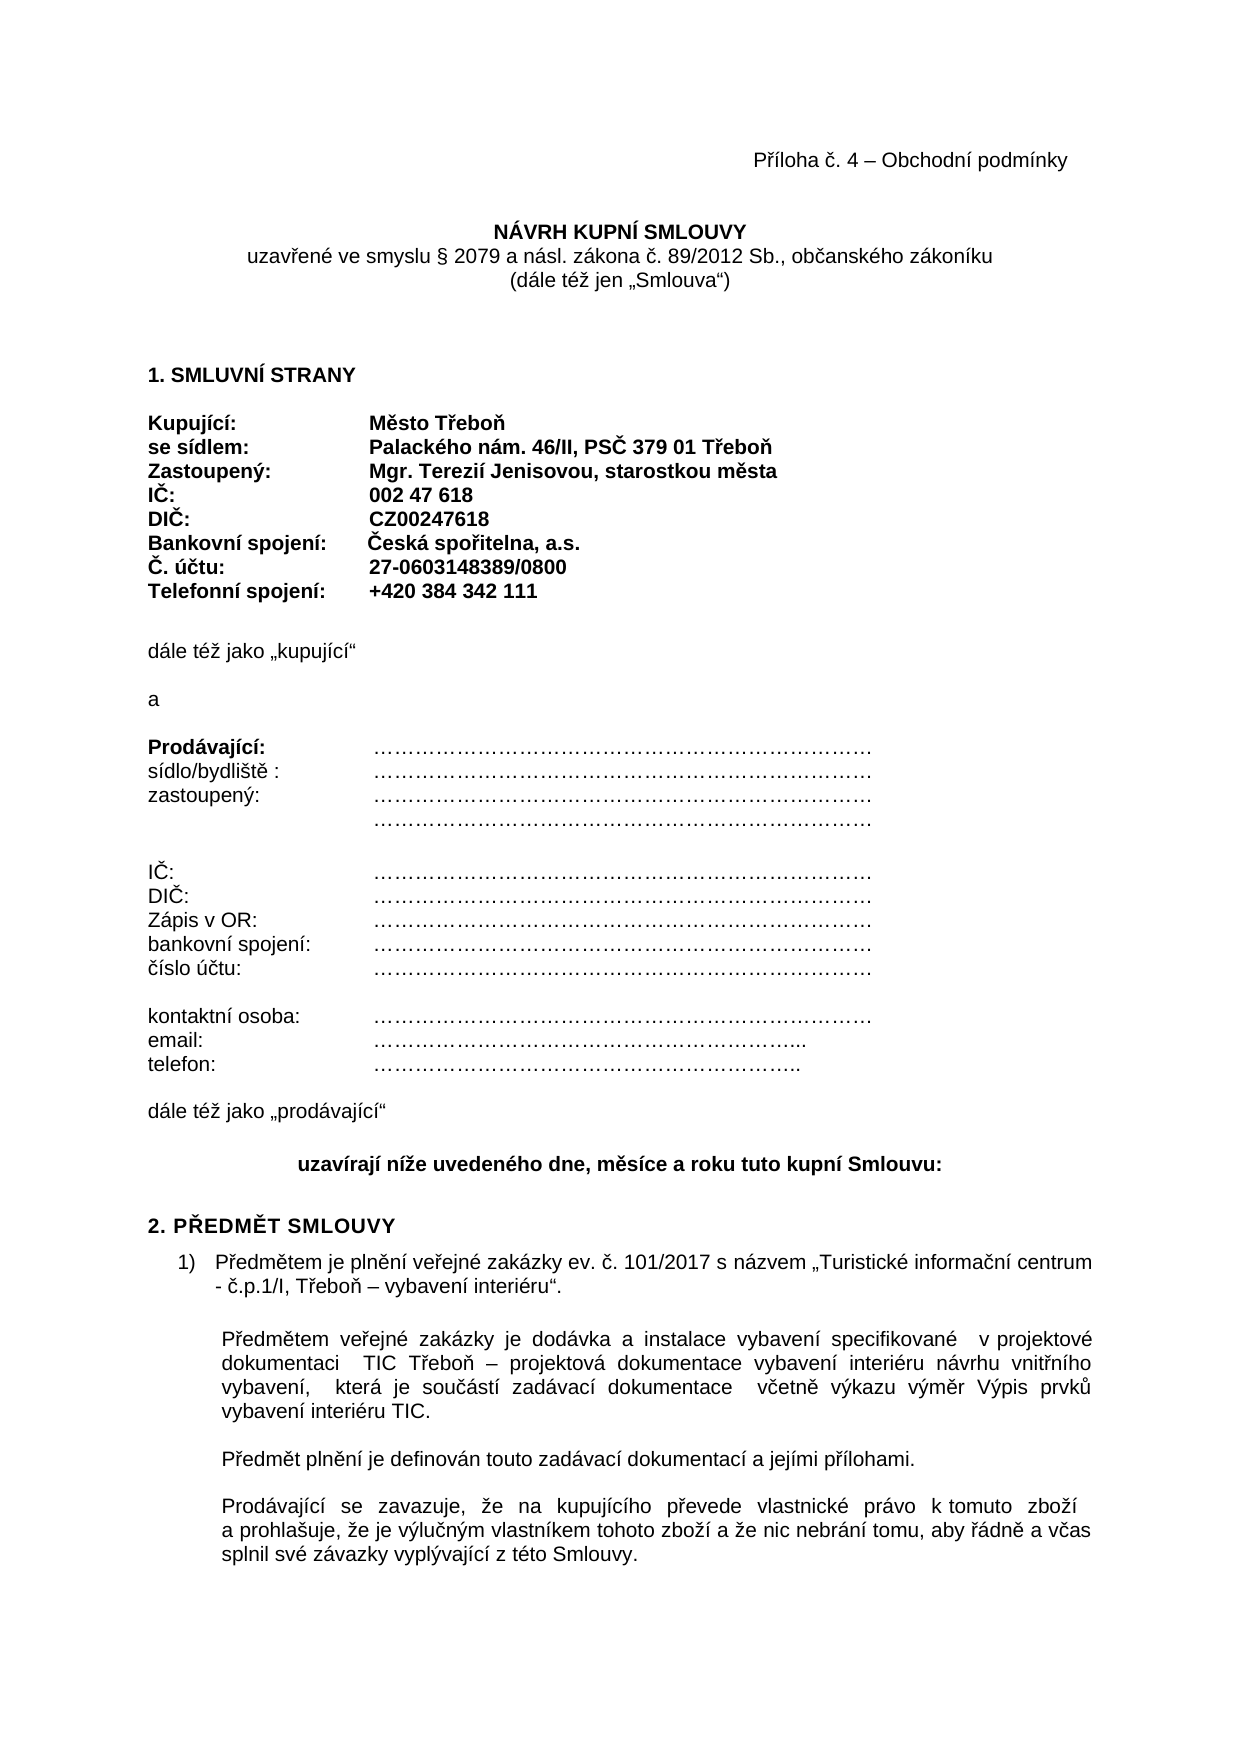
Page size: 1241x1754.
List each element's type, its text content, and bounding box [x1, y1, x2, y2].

text zastoupený: ……………………………………………………………… [148, 783, 1093, 807]
text email: ……………………………………………………... [148, 1027, 1093, 1051]
text a [148, 687, 1093, 711]
text IČ: ……………………………………………………………… [148, 860, 1093, 884]
text Č. účtu: 27-0603148389/0800 [148, 555, 1093, 579]
text Předmětem veřejné zakázky je dodávka a instalace vybavení specifikované v projektové dokumentaci TIC Třeboň – projektová dokumentace vybavení interiéru návrhu vnitřního vybavení, která je součástí zadávací dokumentace včetně výkazu výměr Výpis prvků vybavení interiéru TIC. [221, 1327, 1093, 1422]
text Prodávající se zavazuje, že na kupujícího převede vlastnické právo k tomuto zboží a prohlašuje, že je výlučným vlastníkem tohoto zboží a že nic nebrání tomu, aby řádně a včas splnil své závazky vyplývající z této Smlouvy. [221, 1494, 1093, 1566]
text kontaktní osoba: ……………………………………………………………… [148, 1003, 1093, 1027]
text Prodávající: ……………………………………………………………… [148, 735, 1093, 759]
text Telefonní spojení: +420 384 342 111 [148, 579, 1093, 603]
text telefon: …………………………………………………….. [148, 1051, 1093, 1075]
text DIČ: ……………………………………………………………… [148, 884, 1093, 908]
text uzavřené ve smyslu § násl. zákona č. 89/2012 Sb., občanského zákoníku [148, 243, 1093, 267]
text DIČ: CZ00247618 [148, 507, 1093, 531]
text (dále též jen „Smlouva“) [148, 267, 1093, 291]
text se sídlem: Palackého nám. 46/II, PSČ 379 01 Třeboň [148, 435, 1093, 459]
text dále též jako „prodávající“ [148, 1099, 1093, 1123]
text Příloha č. 4 – Obchodní podmínky [148, 148, 1093, 172]
text Zastoupený: Mgr. Terezií Jenisovou, starostkou města [148, 459, 1093, 483]
text 2. PŘEDMĚT SMLOUVY [148, 1213, 1093, 1237]
text Předmět plnění je definován touto zadávací dokumentací a jejími přílohami. [221, 1446, 1093, 1470]
text bankovní spojení: ……………………………………………………………… [148, 932, 1093, 956]
text Zápis v OR: ……………………………………………………………… [148, 908, 1093, 932]
text dále též jako „kupující“ [148, 639, 1093, 663]
text sídlo/bydliště : ……………………………………………………………… [148, 759, 1093, 783]
text IČ: 002 47 618 [148, 483, 1093, 507]
text uzavírají níže uvedeného dne, měsíce a roku tuto kupní Smlouvu: [148, 1152, 1093, 1176]
text číslo účtu: ……………………………………………………………… [148, 956, 1093, 979]
text NÁVRH KUPNÍ SMLOUVY [148, 219, 1093, 243]
text Bankovní spojení: Česká spořitelna, a.s. [148, 531, 1093, 555]
text Kupující: Město Třeboň [148, 411, 1093, 435]
text ……………………………………………………………… [148, 807, 1093, 831]
list Předmětem je plnění veřejné zakázky ev. č. 101/2017 s názvem „Turistické informační centrum - č.p.1/I, Třeboň – vybavení interiéru“. [177, 1250, 1093, 1298]
text 1. SMLUVNÍ STRANY [148, 363, 1093, 387]
